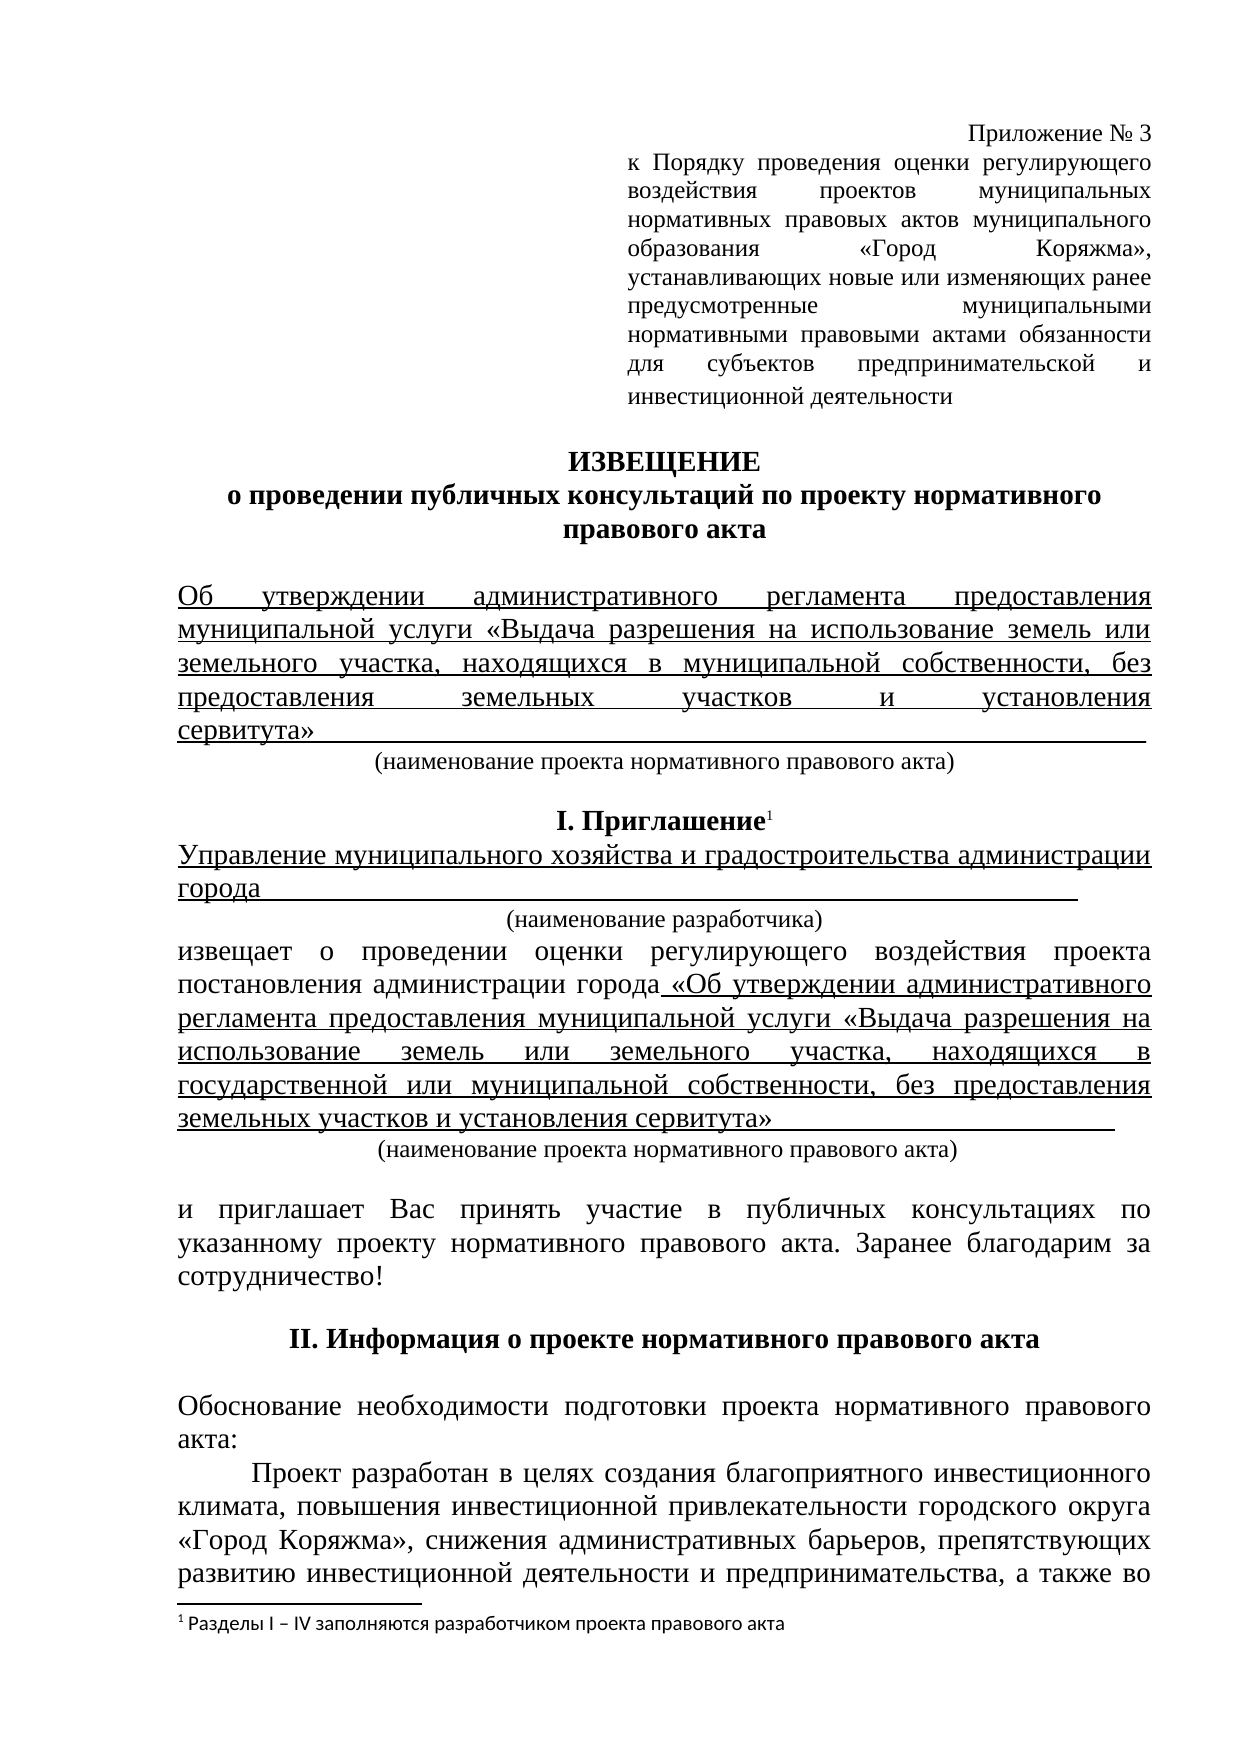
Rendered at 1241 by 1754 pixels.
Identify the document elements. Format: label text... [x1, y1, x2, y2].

text Управление муниципального хозяйства и градостроительства администрации города________________________________________________________ [177, 867, 1152, 904]
text II. Информация о проекте нормативного правового акта [177, 1321, 1152, 1354]
text (наименование проекта нормативного правового акта) [177, 746, 1152, 774]
text Об утверждении административного регламента предоставления муниципальной услуги «Выдача разрешения на использование земель или земельного участка, находящихся в муниципальной собственности, без предоставления земельных участков и установления сервитута»_________________________________________________________ [177, 608, 1152, 674]
text Управление муниципального хозяйства и градостроительства администрации города________________________________________________________ [177, 837, 1152, 866]
text (наименование разработчика) [177, 904, 1152, 933]
text к Порядку проведения оценки регулирующего воздействия проектов муниципальных нормативных правовых актов муниципального образования «Город Коряжма», устанавливающих новые или изменяющих ранее предусмотренные муниципальными нормативными правовыми актами обязанности для субъектов предпринимательской и инвестиционной деятельности [627, 147, 1152, 410]
text и приглашает Вас принять участие в публичных консультациях по указанному проекту нормативного правового акта. Заранее благодарим за сотрудничество! [177, 1191, 1152, 1292]
text извещает о проведении оценки регулирующего воздействия проекта постановления администрации города «Об утверждении административного регламента предоставления муниципальной услуги «Выдача разрешения на использование земель или земельного участка, находящихся в государственной или муниципальной собственности, без предоставления земельных участков и установления сервитута»_______________________ [177, 1030, 1152, 1096]
text ИЗВЕЩЕНИЕ [177, 444, 1152, 477]
text Об утверждении административного регламента предоставления муниципальной услуги «Выдача разрешения на использование земель или земельного участка, находящихся в муниципальной собственности, без предоставления земельных участков и установления сервитута»_________________________________________________________ [177, 675, 1152, 708]
text Об утверждении административного регламента предоставления муниципальной услуги «Выдача разрешения на использование земель или земельного участка, находящихся в муниципальной собственности, без предоставления земельных участков и установления сервитута»_________________________________________________________ [177, 578, 1152, 607]
text Об утверждении административного регламента предоставления муниципальной услуги «Выдача разрешения на использование земель или земельного участка, находящихся в муниципальной собственности, без предоставления земельных участков и установления сервитута»_________________________________________________________ [177, 709, 1152, 746]
text I. Приглашение [177, 803, 1152, 837]
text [177, 1455, 1152, 1589]
text извещает о проведении оценки регулирующего воздействия проекта постановления администрации города «Об утверждении административного регламента предоставления муниципальной услуги «Выдача разрешения на использование земель или земельного участка, находящихся в государственной или муниципальной собственности, без предоставления земельных участков и установления сервитута»_______________________ [177, 933, 1152, 1029]
text о проведении публичных консультаций по проекту нормативного правового акта [177, 477, 1152, 544]
text Обоснование необходимости подготовки проекта нормативного правового акта: [177, 1388, 1152, 1455]
text Приложение № 3 [590, 118, 1152, 147]
text (наименование проекта нормативного правового акта) [177, 1134, 1152, 1163]
text извещает о проведении оценки регулирующего воздействия проекта постановления администрации города «Об утверждении административного регламента предоставления муниципальной услуги «Выдача разрешения на использование земель или земельного участка, находящихся в государственной или муниципальной собственности, без предоставления земельных участков и установления сервитута»_______________________ [177, 1097, 1152, 1134]
